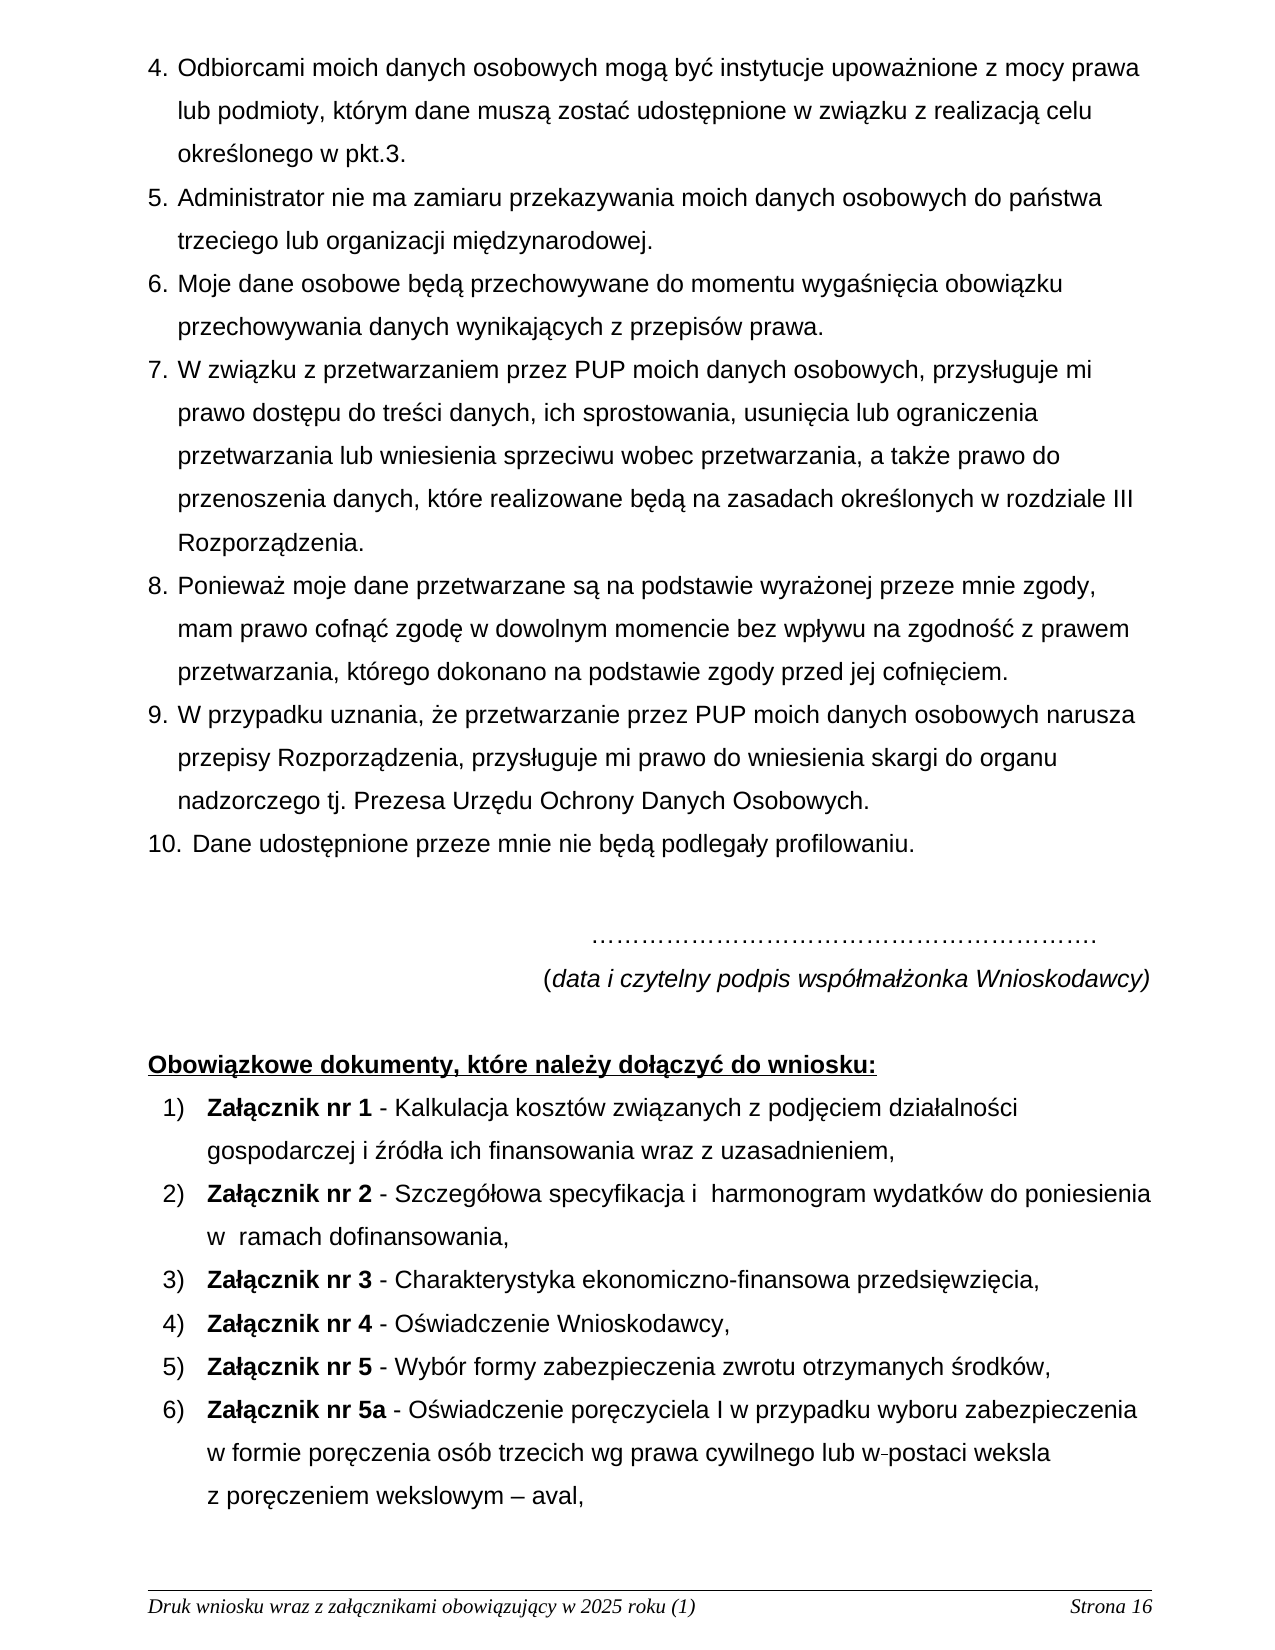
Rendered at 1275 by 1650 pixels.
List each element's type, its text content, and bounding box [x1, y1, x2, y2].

list Załącznik nr 1 - Kalkulacja kosztów związanych z podjęciem działalności gospodarczej i źródła ich finansowania wraz z uzasadnieniem, [162, 1093, 1157, 1165]
list Załącznik nr 2 - Szczegółowa specyfikacja i harmonogram wydatków do poniesienia w ramach dofinansowania, [162, 1179, 1157, 1251]
list W przypadku uznania, że przetwarzanie przez PUP moich danych osobowych narusza przepisy Rozporządzenia, przysługuje mi prawo do wniesienia skargi do organu nadzorczego tj. Prezesa Urzędu Ochrony Danych Osobowych. [148, 700, 1157, 815]
text ……………………………………………………. [590, 872, 1157, 949]
list W związku z przetwarzaniem przez PUP moich danych osobowych, przysługuje mi prawo dostępu do treści danych, ich sprostowania, usunięcia lub ograniczenia przetwarzania lub wniesienia sprzeciwu wobec przetwarzania, a także prawo do przenoszenia danych, które realizowane będą na zasadach określonych w rozdziale III Rozporządzenia. [148, 355, 1157, 556]
text Obowiązkowe dokumenty, które należy dołączyć do wniosku: [148, 1050, 1157, 1078]
list Załącznik nr 3 - Charakterystyka ekonomiczno-finansowa przedsięwzięcia, [162, 1265, 1157, 1294]
list Administrator nie ma zamiaru przekazywania moich danych osobowych do państwa trzeciego lub organizacji międzynarodowej. [148, 182, 1157, 254]
list Moje dane osobowe będą przechowywane do momentu wygaśnięcia obowiązku przechowywania danych wynikających z przepisów prawa. [148, 269, 1157, 341]
list Odbiorcami moich danych osobowych mogą być instytucje upoważnione z mocy prawa lub podmioty, którym dane muszą zostać udostępnione w związku z realizacją celu określonego w pkt.3. [148, 53, 1157, 168]
list Załącznik nr 5 - Wybór formy zabezpieczenia zwrotu otrzymanych środków, [162, 1352, 1157, 1380]
list Załącznik nr 5a - Oświadczenie poręczyciela I w przypadku wyboru zabezpieczenia w formie poręczenia osób trzecich wg prawa cywilnego lub w postaci weksla z poręczeniem wekslowym – aval, [162, 1395, 1157, 1510]
list Dane udostępnione przeze mnie nie będą podlegały profilowaniu. [148, 829, 1157, 858]
list Ponieważ moje dane przetwarzane są na podstawie wyrażonej przeze mnie zgody, mam prawo cofnąć zgodę w dowolnym momencie bez wpływu na zgodność z prawem przetwarzania, którego dokonano na podstawie zgody przed jej cofnięciem. [148, 571, 1157, 686]
list Załącznik nr 4 - Oświadczenie Wnioskodawcy, [162, 1308, 1157, 1337]
text (data i czytelny podpis współmałżonka Wnioskodawcy) [148, 963, 1157, 992]
